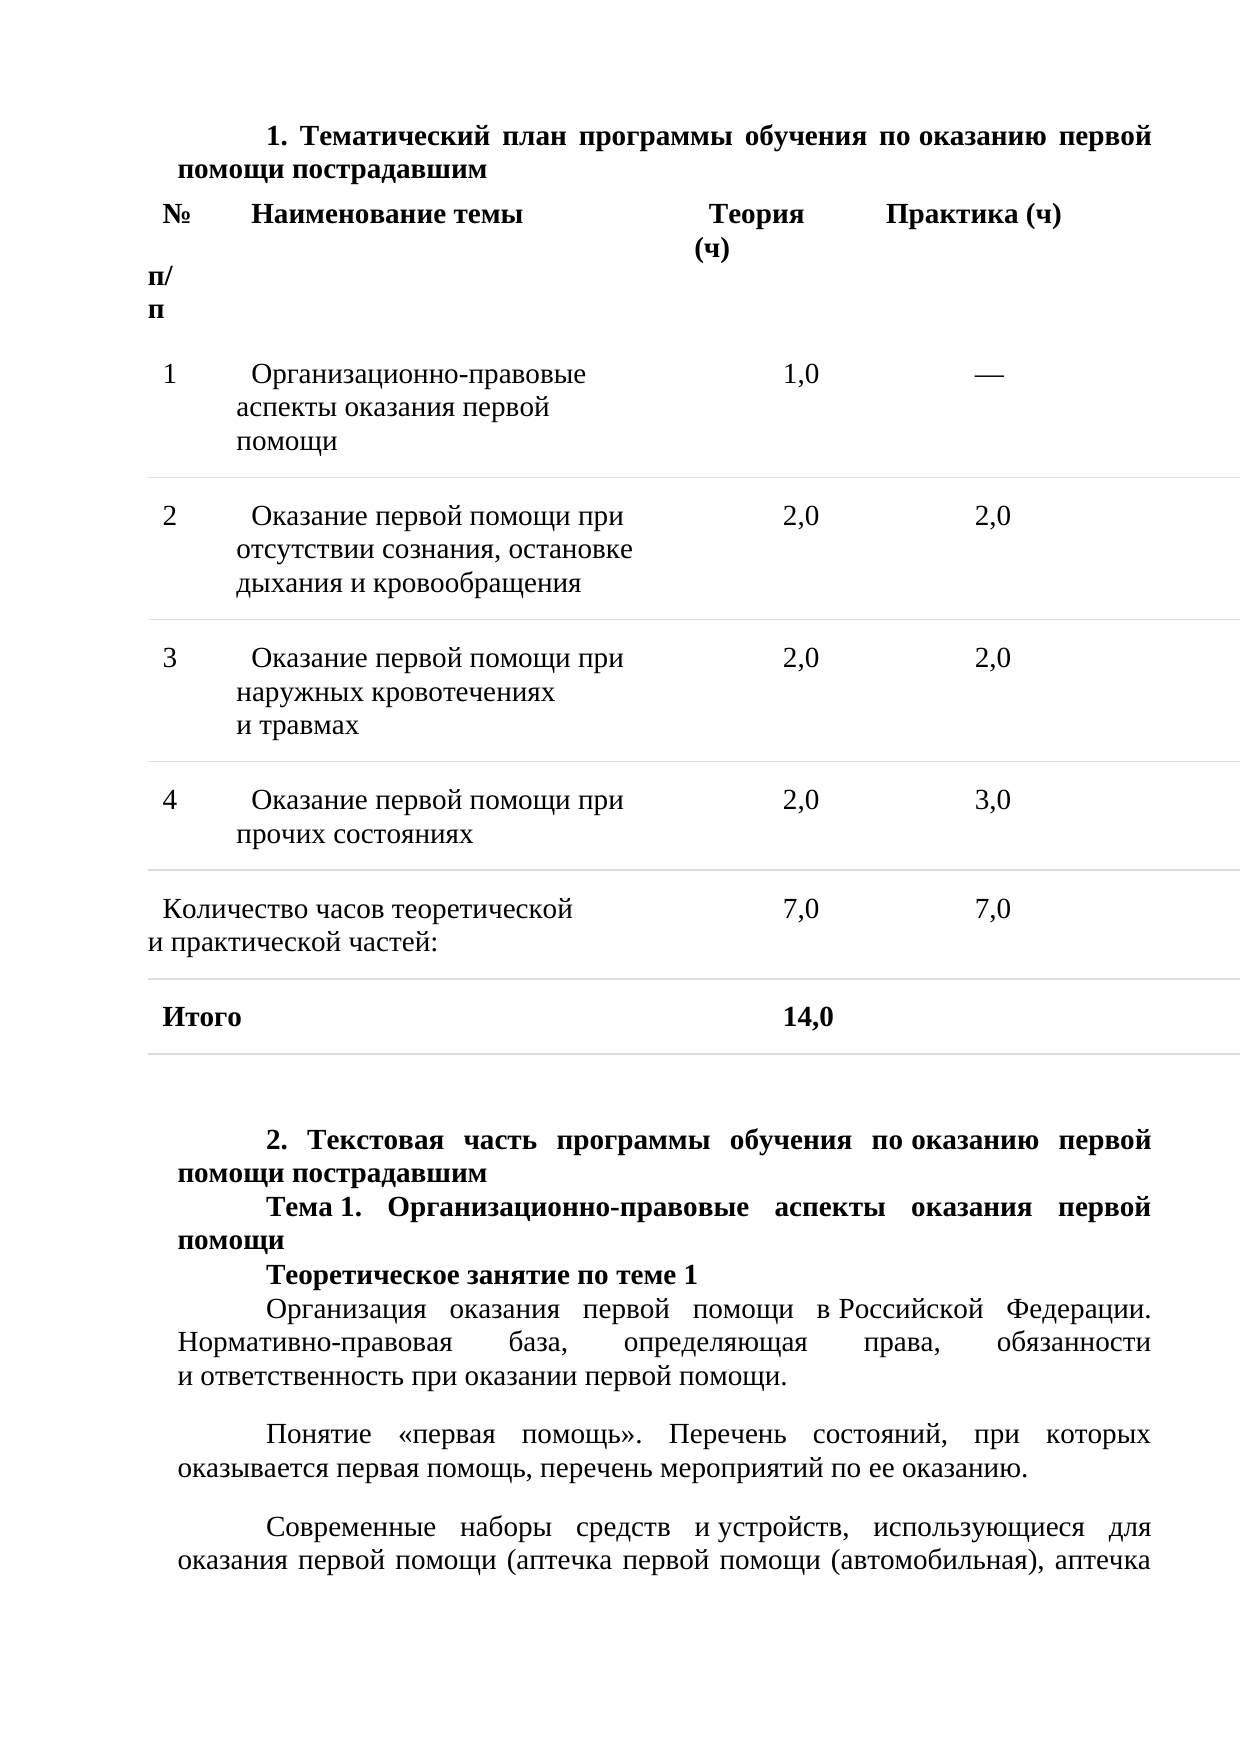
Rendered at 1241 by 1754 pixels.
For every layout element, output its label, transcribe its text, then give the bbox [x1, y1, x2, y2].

table_header Теория (ч) [694, 185, 886, 336]
table_cell Количество часов теоретической и практической частей: [148, 871, 694, 978]
text Тема 1. Организационно-правовые аспекты оказания первой помощи [177, 1189, 1152, 1256]
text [177, 1509, 1152, 1576]
table_header Наименование темы [236, 185, 694, 336]
table_header № п/п [148, 185, 236, 336]
table_cell 1,0 [694, 336, 886, 476]
table_cell Оказание первой помощи при прочих состояниях [236, 762, 694, 869]
text Понятие «первая помощь». Перечень состояний, при которых оказывается первая помощь, перечень мероприятий по ее оказанию. [177, 1417, 1152, 1484]
table_cell — [886, 336, 1240, 476]
table_cell 3,0 [886, 762, 1240, 869]
table_cell Итого [148, 980, 694, 1053]
table_cell 2,0 [886, 478, 1240, 618]
table_cell 2 [148, 478, 236, 618]
table_cell 2,0 [694, 620, 886, 761]
table_cell 2,0 [694, 478, 886, 618]
text 2. Текстовая часть программы обучения по оказанию первой помощи пострадавшим [177, 1122, 1152, 1189]
table_cell 14,0 [694, 980, 1240, 1053]
text 1. Тематический план программы обучения по оказанию первой помощи пострадавшим [177, 118, 1152, 185]
table_cell 3 [148, 620, 236, 761]
table_cell 7,0 [694, 871, 886, 978]
table_cell Организационно-правовые аспекты оказания первой помощи [236, 336, 694, 476]
text Организация оказания первой помощи в Российской Федерации. Нормативно-правовая база, определяющая права, обязанности и ответственность при оказании первой помощи. [177, 1291, 1152, 1392]
table_cell 1 [148, 336, 236, 476]
table_cell 2,0 [694, 762, 886, 869]
table_cell Оказание первой помощи при отсутствии сознания, остановке дыхания и кровообращения [236, 478, 694, 618]
table_cell 7,0 [886, 871, 1240, 978]
table_cell 4 [148, 762, 236, 869]
table_header Практика (ч) [886, 185, 1240, 336]
text Теоретическое занятие по теме 1 [177, 1257, 1152, 1291]
table_cell Оказание первой помощи при наружных кровотечениях и травмах [236, 620, 694, 761]
table_cell 2,0 [886, 620, 1240, 761]
